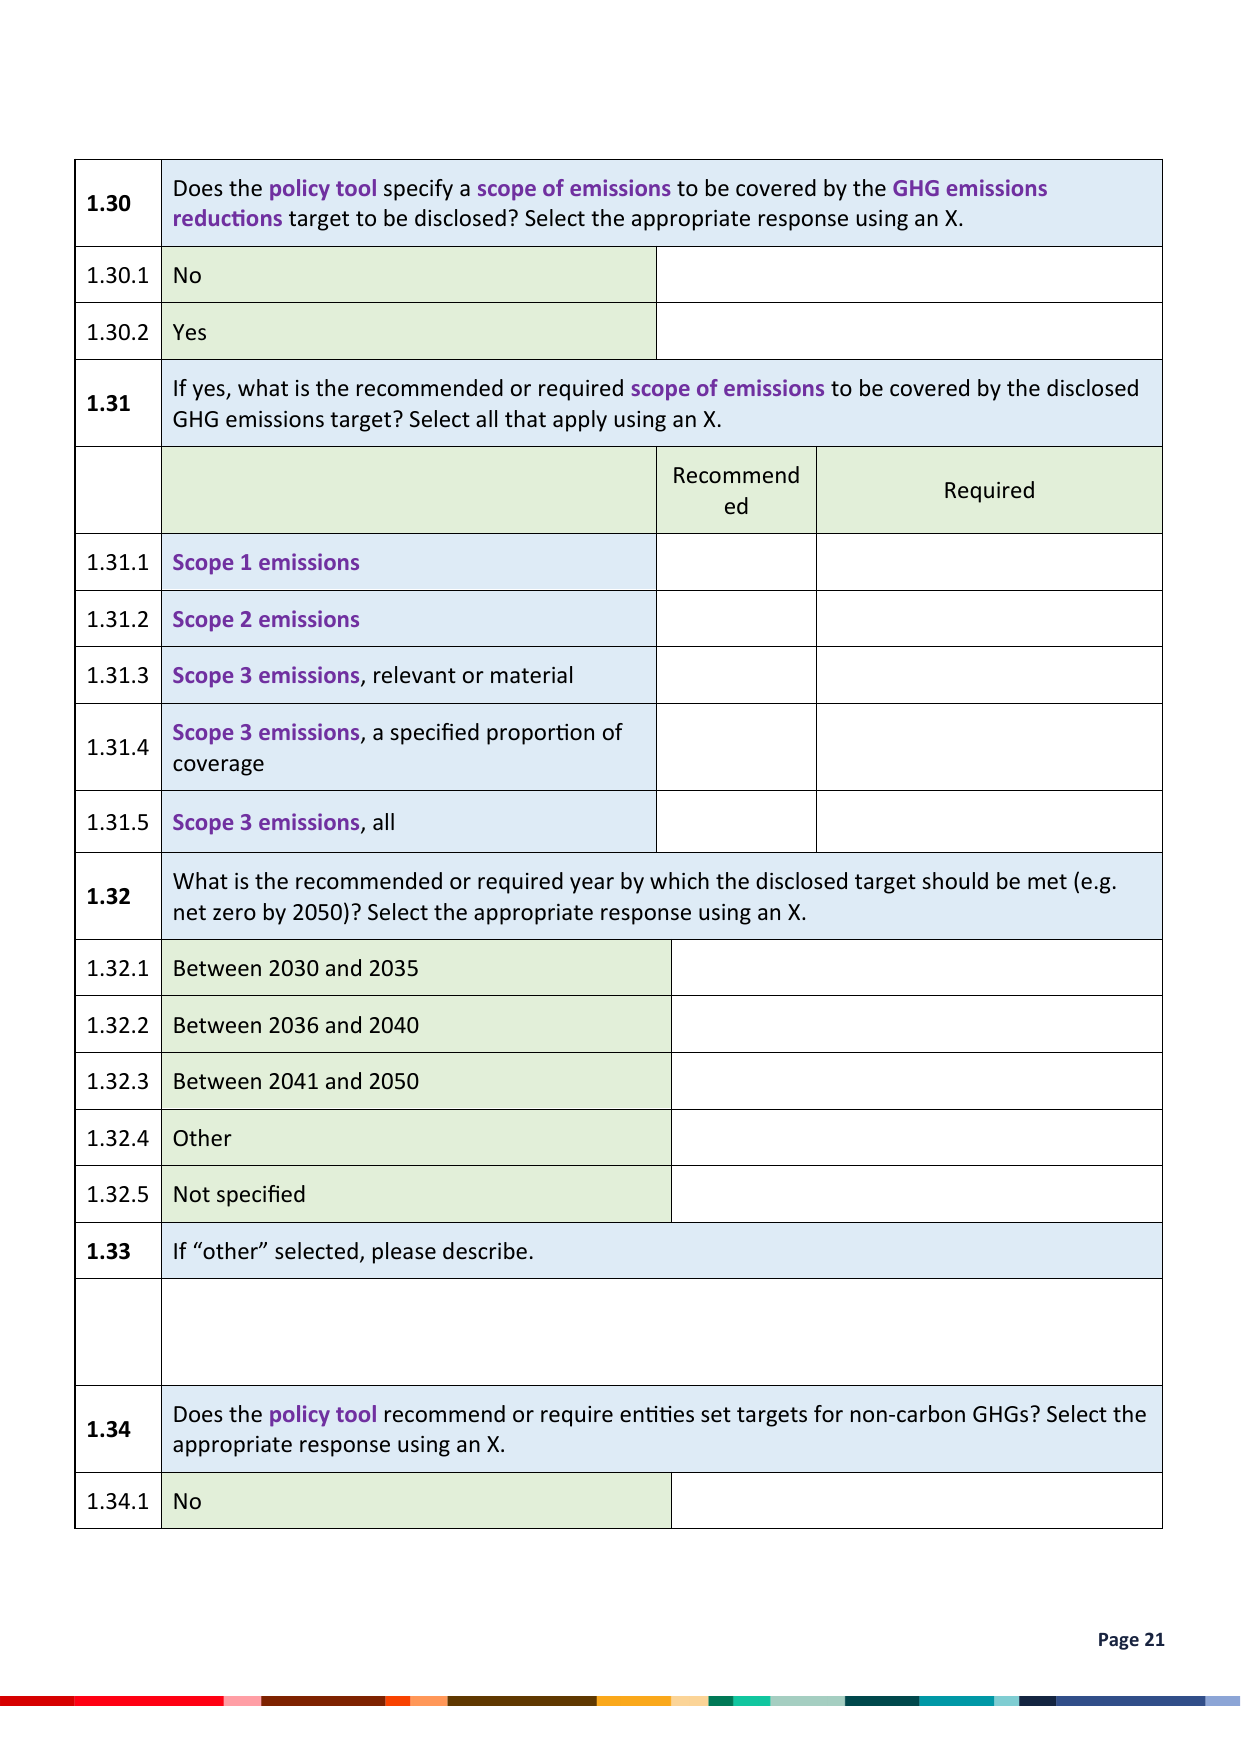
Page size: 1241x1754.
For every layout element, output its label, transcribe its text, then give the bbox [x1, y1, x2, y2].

table_cell No [162, 247, 656, 302]
table_cell [657, 303, 1162, 359]
table_cell [817, 647, 1162, 703]
table_cell 1.34 [76, 1386, 161, 1472]
table_cell Between 2030 and 2035 [162, 940, 671, 995]
table_cell [672, 996, 1162, 1052]
table_cell [657, 534, 816, 589]
table_cell 1.32.2 [76, 996, 161, 1052]
table_cell 1.32.1 [76, 940, 161, 995]
table_cell [817, 704, 1162, 790]
table_cell [672, 1166, 1162, 1222]
table_cell [657, 704, 816, 790]
table_cell [672, 1053, 1162, 1108]
table_cell [162, 1279, 1162, 1384]
table_cell [672, 940, 1162, 995]
table_cell Does the policy tool specify a scope of emissions to be covered by the GHG emissions reductions target to be disclosed? Select the appropriate response using an X. [162, 160, 1162, 246]
table_cell 1.33 [76, 1223, 161, 1278]
table_cell [76, 1279, 161, 1384]
table_cell If yes, what is the recommended or required scope of emissions to be covered by the disclosed GHG emissions target? Select all that apply using an X. [162, 360, 1162, 446]
table_cell 1.31.2 [76, 591, 161, 646]
table_cell 1.32.3 [76, 1053, 161, 1108]
table_cell [657, 791, 816, 852]
table_cell Scope 1 emissions [162, 534, 656, 589]
table_cell Does the policy tool recommend or require entities set targets for non-carbon GHGs? Select the appropriate response using an X. [162, 1386, 1162, 1472]
table_cell [817, 791, 1162, 852]
table_cell [162, 447, 656, 533]
table_cell [657, 247, 1162, 302]
table_cell Between 2041 and 2050 [162, 1053, 671, 1108]
table_cell Yes [162, 303, 656, 359]
table_cell 1.30.2 [76, 303, 161, 359]
table_cell Recommended [657, 447, 816, 533]
table_cell Not specified [162, 1166, 671, 1222]
table_cell 1.31.1 [76, 534, 161, 589]
table_cell Scope 3 emissions, all [162, 791, 656, 852]
table_cell [817, 591, 1162, 646]
table_cell [657, 647, 816, 703]
table_cell 1.32 [76, 853, 161, 939]
table_cell Scope 2 emissions [162, 591, 656, 646]
table_cell [657, 591, 816, 646]
table_cell Other [162, 1110, 671, 1165]
table_cell 1.31.5 [76, 791, 161, 852]
picture [0, 1696, 1241, 1706]
table_cell If “other” selected, please describe. [162, 1223, 1162, 1278]
table_cell [817, 534, 1162, 589]
table_cell 1.34.1 [76, 1473, 161, 1528]
table_cell Required [817, 447, 1162, 533]
table_cell 1.30.1 [76, 247, 161, 302]
table_cell [672, 1110, 1162, 1165]
table_cell 1.32.5 [76, 1166, 161, 1222]
table_cell Scope 3 emissions, a specified proportion of coverage [162, 704, 656, 790]
table_cell Between 2036 and 2040 [162, 996, 671, 1052]
table_cell [672, 1473, 1162, 1528]
table_cell 1.32.4 [76, 1110, 161, 1165]
table_cell 1.31.4 [76, 704, 161, 790]
table_cell 1.31 [76, 360, 161, 446]
table_cell Scope 3 emissions, relevant or material [162, 647, 656, 703]
table_cell 1.31.3 [76, 647, 161, 703]
table_cell No [162, 1473, 671, 1528]
table_cell [76, 447, 161, 533]
table_cell 1.30 [76, 160, 161, 246]
table_cell What is the recommended or required year by which the disclosed target should be met (e.g. net zero by 2050)? Select the appropriate response using an X. [162, 853, 1162, 939]
